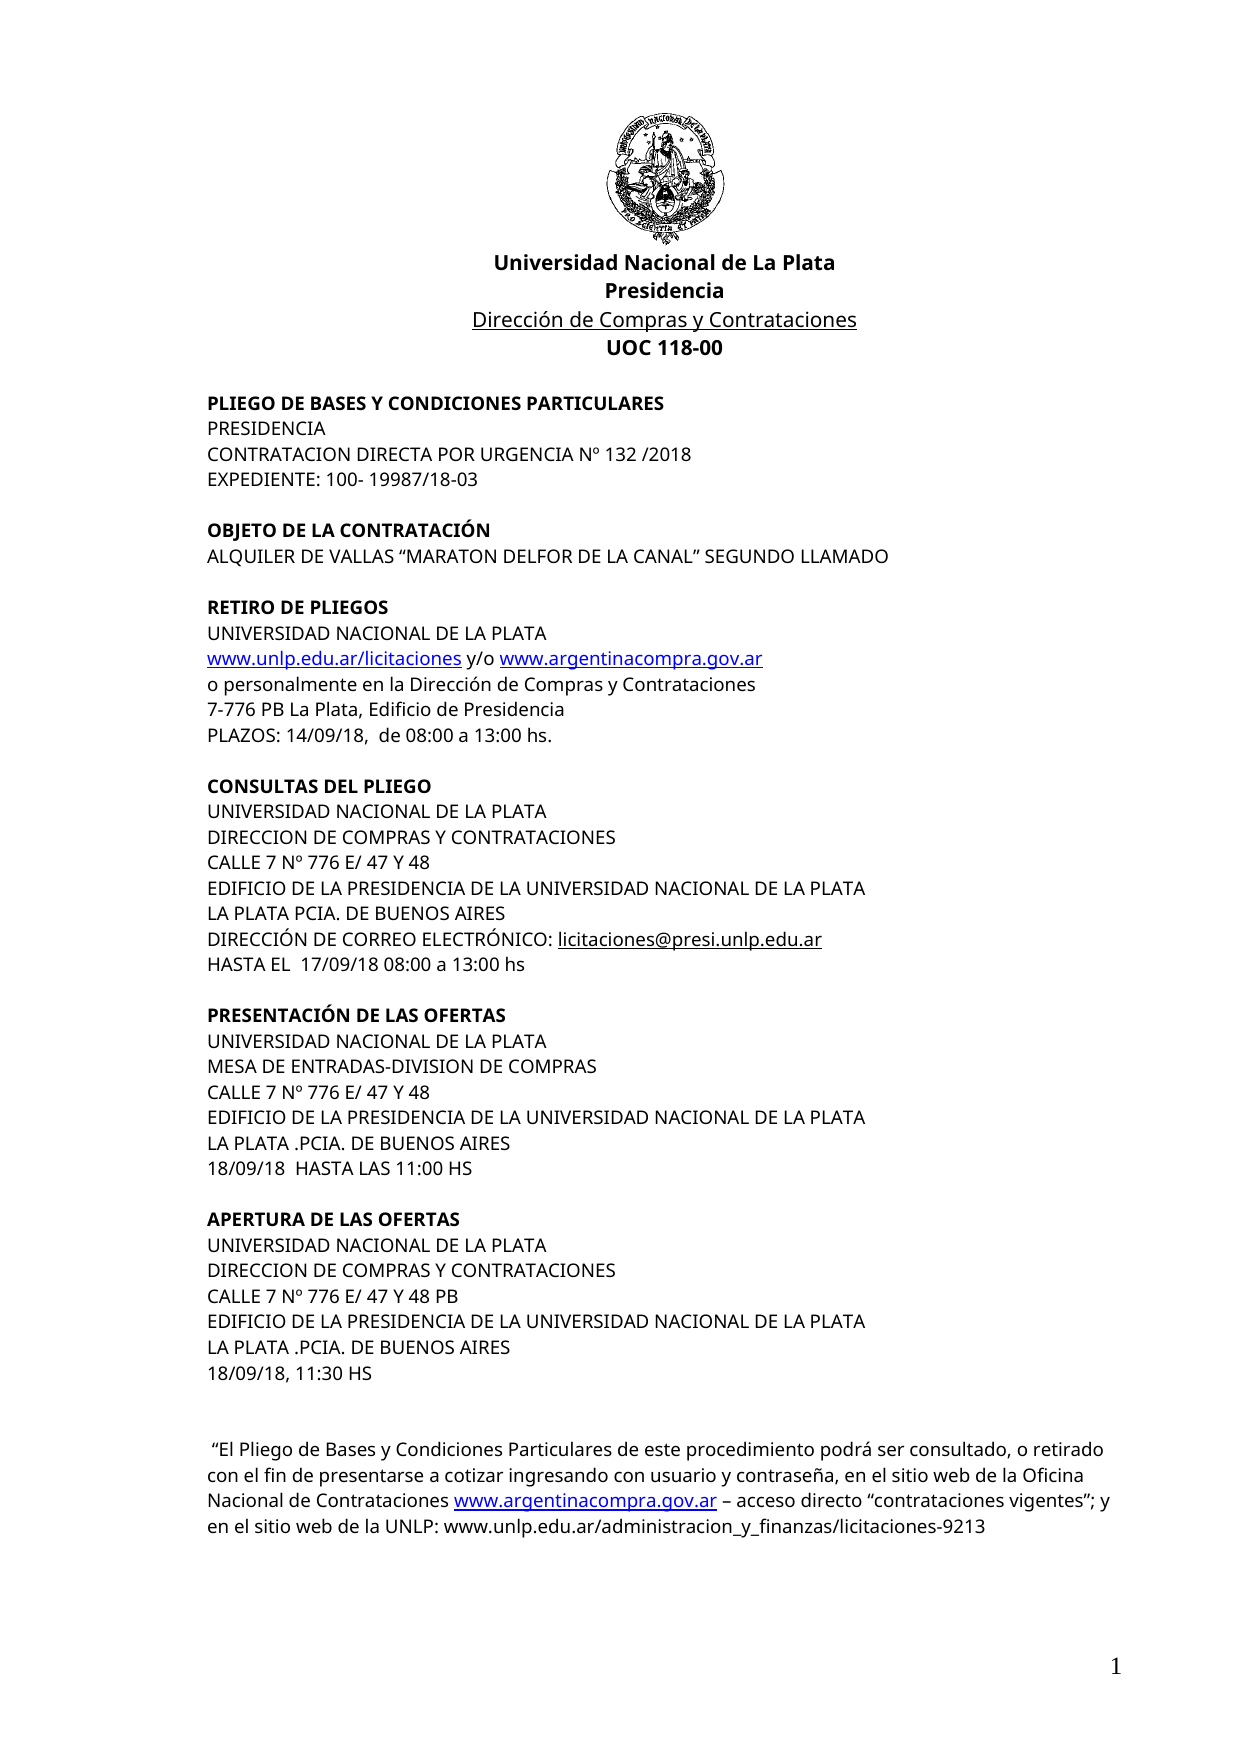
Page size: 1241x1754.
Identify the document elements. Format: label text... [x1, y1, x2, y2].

picture [589, 107, 740, 248]
text PCIA. DE BUENOS AIRES [207, 901, 1122, 926]
text 18/09/18 HASTA LAS 11:00 HS [207, 1156, 1122, 1181]
text MESA DE ENTRADAS-DIVISION DE COMPRAS [207, 1054, 1122, 1079]
text o personalmente en la Dirección de Compras y Contrataciones [207, 671, 1122, 696]
text www.unlp.edu.ar/licitaciones y/o www.argentinacompra.gov.ar [207, 645, 1122, 671]
text 18/09/18, 11:30 HS [207, 1360, 1122, 1385]
text UNIVERSIDAD NACIONAL DE [207, 798, 1122, 824]
text CALLE 7 Nº 776 E/ 47 Y 48 [207, 849, 1122, 875]
text UNIVERSIDAD NACIONAL DE LA PLATA [207, 620, 1122, 645]
text PRESENTACIÓN DE LAS OFERTAS [207, 1003, 1122, 1028]
text HASTA EL 17/09/18 08:00 a 13:00 hs [207, 952, 1122, 977]
text CONTRATACION DIRECTA POR URGENCIA Nº 132 /2018 [207, 441, 1122, 467]
text “El Pliego de Bases y Condiciones Particulares de este procedimiento podrá ser consultado, o retirado con el fin de presentarse a cotizar ingresando con usuario y contraseña, en el sitio web de la Oficina Nacional de Contrataciones www.argentinacompra.gov.ar – acceso directo “contrataciones vigentes”; y en el sitio web de la UNLP: www.unlp.edu.ar/administracion_y_finanzas/licitaciones-9213 [207, 1436, 1122, 1538]
text PLIEGO DE BASES Y CONDICIONES PARTICULARES [207, 390, 1122, 416]
text EDIFICIO DE DE [207, 1309, 1122, 1334]
text APERTURA DE LAS OFERTAS [207, 1207, 1122, 1232]
text 7-776 PB La Plata, Edificio de Presidencia [207, 696, 1122, 722]
text ALQUILER DE VALLAS “MARATON DELFOR DE LA CANAL” SEGUNDO LLAMADO [207, 543, 1122, 569]
subtitle Dirección de Compras y Contrataciones [207, 305, 1122, 333]
text DIRECCIÓN DE CORREO ELECTRÓNICO: licitaciones@presi.unlp.edu.ar [207, 926, 1122, 952]
text DIRECCION DE COMPRAS Y CONTRATACIONES [207, 824, 1122, 849]
text EDIFICIO DE DE [207, 875, 1122, 901]
text PLAZOS: 14/09/18, de 08:00 a 13:00 hs. [207, 722, 1122, 747]
text CALLE 7 Nº 776 E/ 47 Y 48 PB [207, 1283, 1122, 1309]
text UOC 118-00 [207, 333, 1122, 362]
text RETIRO DE PLIEGOS [207, 594, 1122, 620]
subtitle Presidencia [207, 276, 1122, 305]
text .PCIA. DE BUENOS AIRES [207, 1334, 1122, 1360]
text .PCIA. DE BUENOS AIRES [207, 1130, 1122, 1156]
text Universidad Nacional de [207, 248, 1122, 276]
text UNIVERSIDAD NACIONAL DE [207, 1232, 1122, 1258]
text EDIFICIO DE DE [207, 1105, 1122, 1130]
text CONSULTAS DEL PLIEGO [207, 773, 1122, 798]
text UNIVERSIDAD NACIONAL DE [207, 1028, 1122, 1054]
text OBJETO DE LA CONTRATACIÓN [207, 518, 1122, 543]
text PRESIDENCIA [207, 416, 1122, 441]
text DIRECCION DE COMPRAS Y CONTRATACIONES [207, 1258, 1122, 1283]
text EXPEDIENTE: 100- 19987/18-03 [207, 467, 1122, 492]
text CALLE 7 Nº 776 E/ 47 Y 48 [207, 1079, 1122, 1105]
